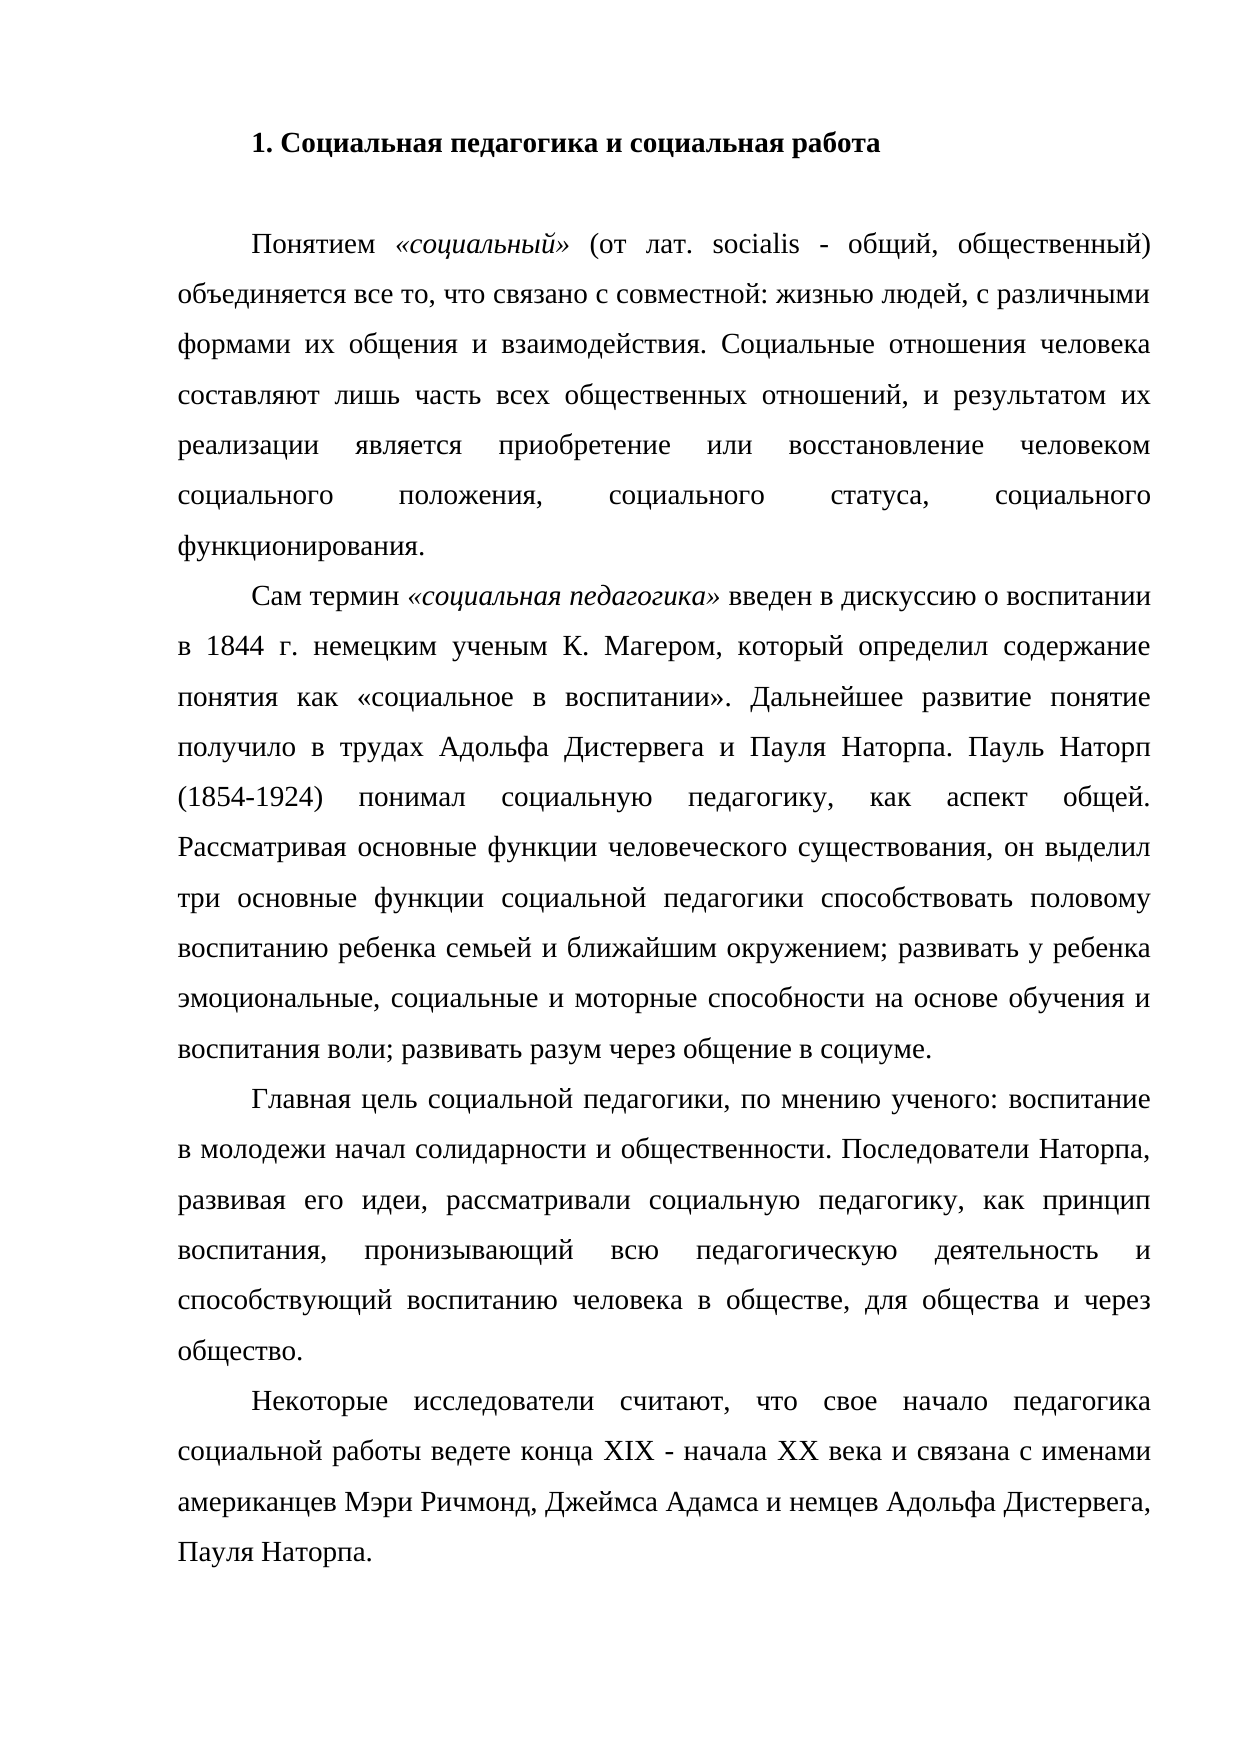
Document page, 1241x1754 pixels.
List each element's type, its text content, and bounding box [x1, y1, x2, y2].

text Главная цель социальной педагогики, по мнению ученого: воспитание в молодежи начал солидарности и общественности. Последователи Наторпа, развивая его идеи, рассматривали социальную педагогику, как принцип воспитания, пронизывающий всю педагогическую деятельность и способствующий воспитанию человека в обществе, для общества и через общество. [177, 1081, 1152, 1366]
text Понятием «социальный» (от лат. socialis - общий, общественный) объединяется все то, что связано с совместной: жизнью людей, с различными формами их общения и взаимодействия. Социальные отношения человека составляют лишь часть всех общественных отношений, и результатом их реализации является приобретение или восстановление человеком социального положения, социального статуса, социального функционирования. [177, 226, 1152, 561]
text Некоторые исследователи считают, что свое начало педагогика социальной работы ведете конца XIX - начала XX века и связана с именами американцев Мэри Ричмонд, Джеймса Адамса и немцев Адольфа Дистервега, Пауля Наторпа. [177, 1383, 1152, 1567]
text 1. Социальная педагогика и социальная работа [177, 125, 1152, 159]
text Сам термин «социальная педагогика» введен в дискуссию о воспитании в 1844 г. немецким ученым К. Магером, который определил содержание понятия как «социальное в воспитании». Дальнейшее развитие понятие получило в трудах Адольфа Дистервега и Пауля Наторпа. Пауль Наторп (1854-1924) понимал социальную педагогику, как аспект общей. Рассматривая основные функции человеческого существования, он выделил три основные функции социальной педагогики способствовать половому воспитанию ребенка семьей и ближайшим окружением; развивать у ребенка эмоциональные, социальные и моторные способности на основе обучения и воспитания воли; развивать разум через общение в социуме. [177, 578, 1152, 1064]
